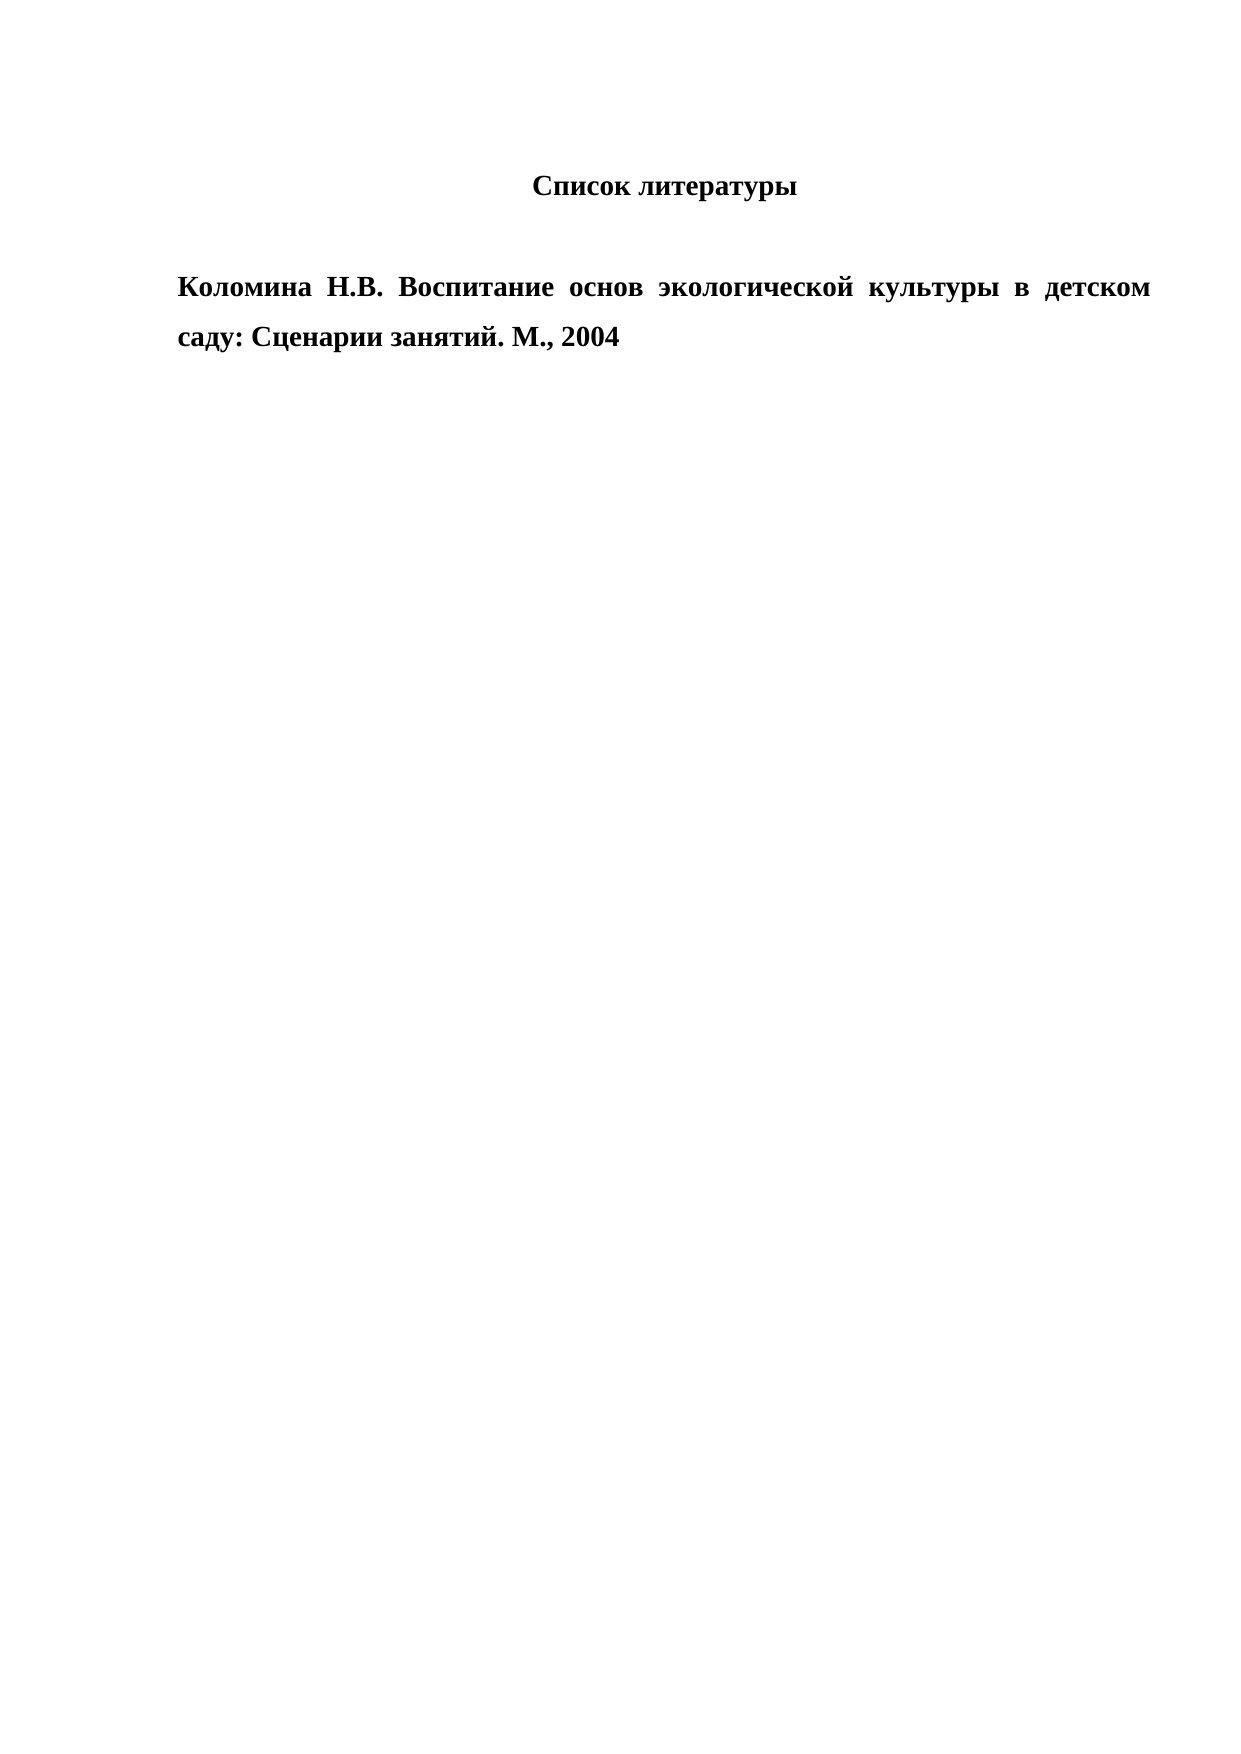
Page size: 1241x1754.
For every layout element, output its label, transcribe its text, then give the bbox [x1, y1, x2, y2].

text Список литературы [177, 168, 1152, 202]
text Коломина Н.В. Воспитание основ экологической культуры в детском саду: Сценарии занятий. М., 2004 [177, 303, 1152, 353]
